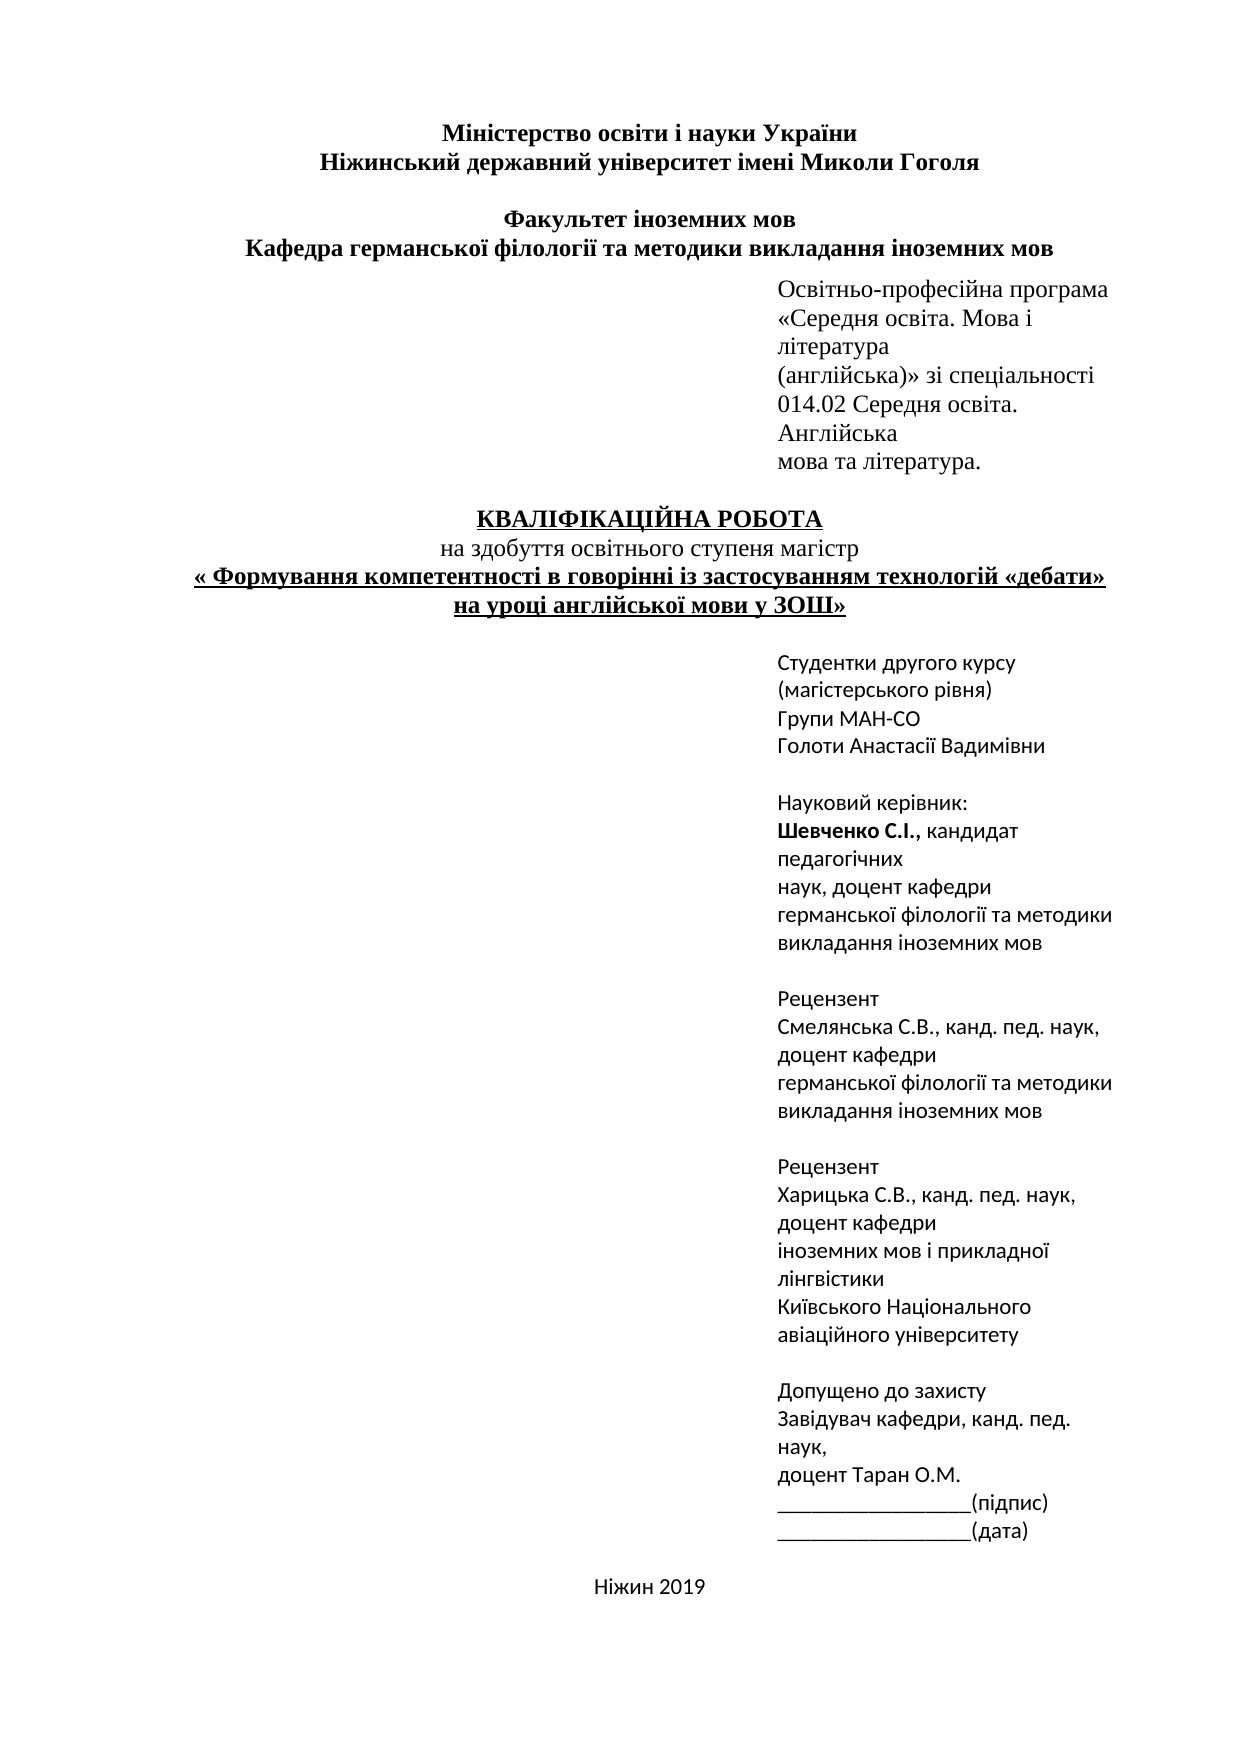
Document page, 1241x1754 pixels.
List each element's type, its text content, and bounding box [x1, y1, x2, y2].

text 014.02 Середня освіта. Англійська [777, 389, 1122, 446]
text Освітньо-професійна програма [777, 274, 1122, 303]
text Науковий керівник: [777, 788, 1122, 816]
text наук, доцент кафедри [777, 872, 1122, 900]
text Кафедра германської філології та методики викладання іноземних мов [177, 233, 1122, 262]
text Ніжинський державний університет імені Миколи Гоголя [177, 147, 1122, 176]
text іноземних мов і прикладної лінгвістики [777, 1236, 1122, 1292]
text Смелянська С.В., канд. пед. наук, [777, 1012, 1122, 1040]
text Групи МАН-СО [777, 704, 1122, 732]
text на здобуття освітнього ступеня магістр [177, 533, 1122, 561]
text Харицька С.В., канд. пед. наук, [777, 1180, 1122, 1208]
text Рецензент [777, 984, 1122, 1012]
text доцент кафедри [777, 1208, 1122, 1236]
text доцент Таран О.М. [777, 1460, 1122, 1488]
text мова та література. [777, 446, 1122, 475]
text Київського Національного [777, 1292, 1122, 1320]
text Завідувач кафедри, канд. пед. наук, [777, 1404, 1122, 1460]
text доцент кафедри [777, 1040, 1122, 1068]
text Студентки другого курсу [777, 648, 1122, 676]
text _________________(дата) [777, 1516, 1122, 1544]
text Рецензент [777, 1152, 1122, 1180]
text германської філології та методики викладання іноземних мов [777, 1068, 1122, 1124]
text Міністерство освіти і науки України [177, 118, 1122, 147]
text (магістерського рівня) [777, 676, 1122, 704]
text Факультет іноземних мов [177, 204, 1122, 233]
text Шевченко С.І., кандидат педагогічних [777, 816, 1122, 872]
text «Середня освіта. Мова і література [777, 303, 1122, 360]
text « Формування компетентності в говорінні із застосуванням технологій «дебати» на уроці англійської мови у ЗОШ» [177, 561, 1122, 619]
text _________________(підпис) [777, 1488, 1122, 1516]
text Ніжин 2019 [177, 1572, 1122, 1600]
text (англійська)» зі спеціальності [777, 360, 1122, 389]
text германської філології та методики викладання іноземних мов [777, 900, 1122, 956]
text Допущено до захисту [777, 1376, 1122, 1404]
text Голоти Анастасії Вадимівни [777, 732, 1122, 760]
text КВАЛІФІКАЦІЙНА РОБОТА [177, 504, 1122, 533]
text авіаційного університету [777, 1320, 1122, 1348]
